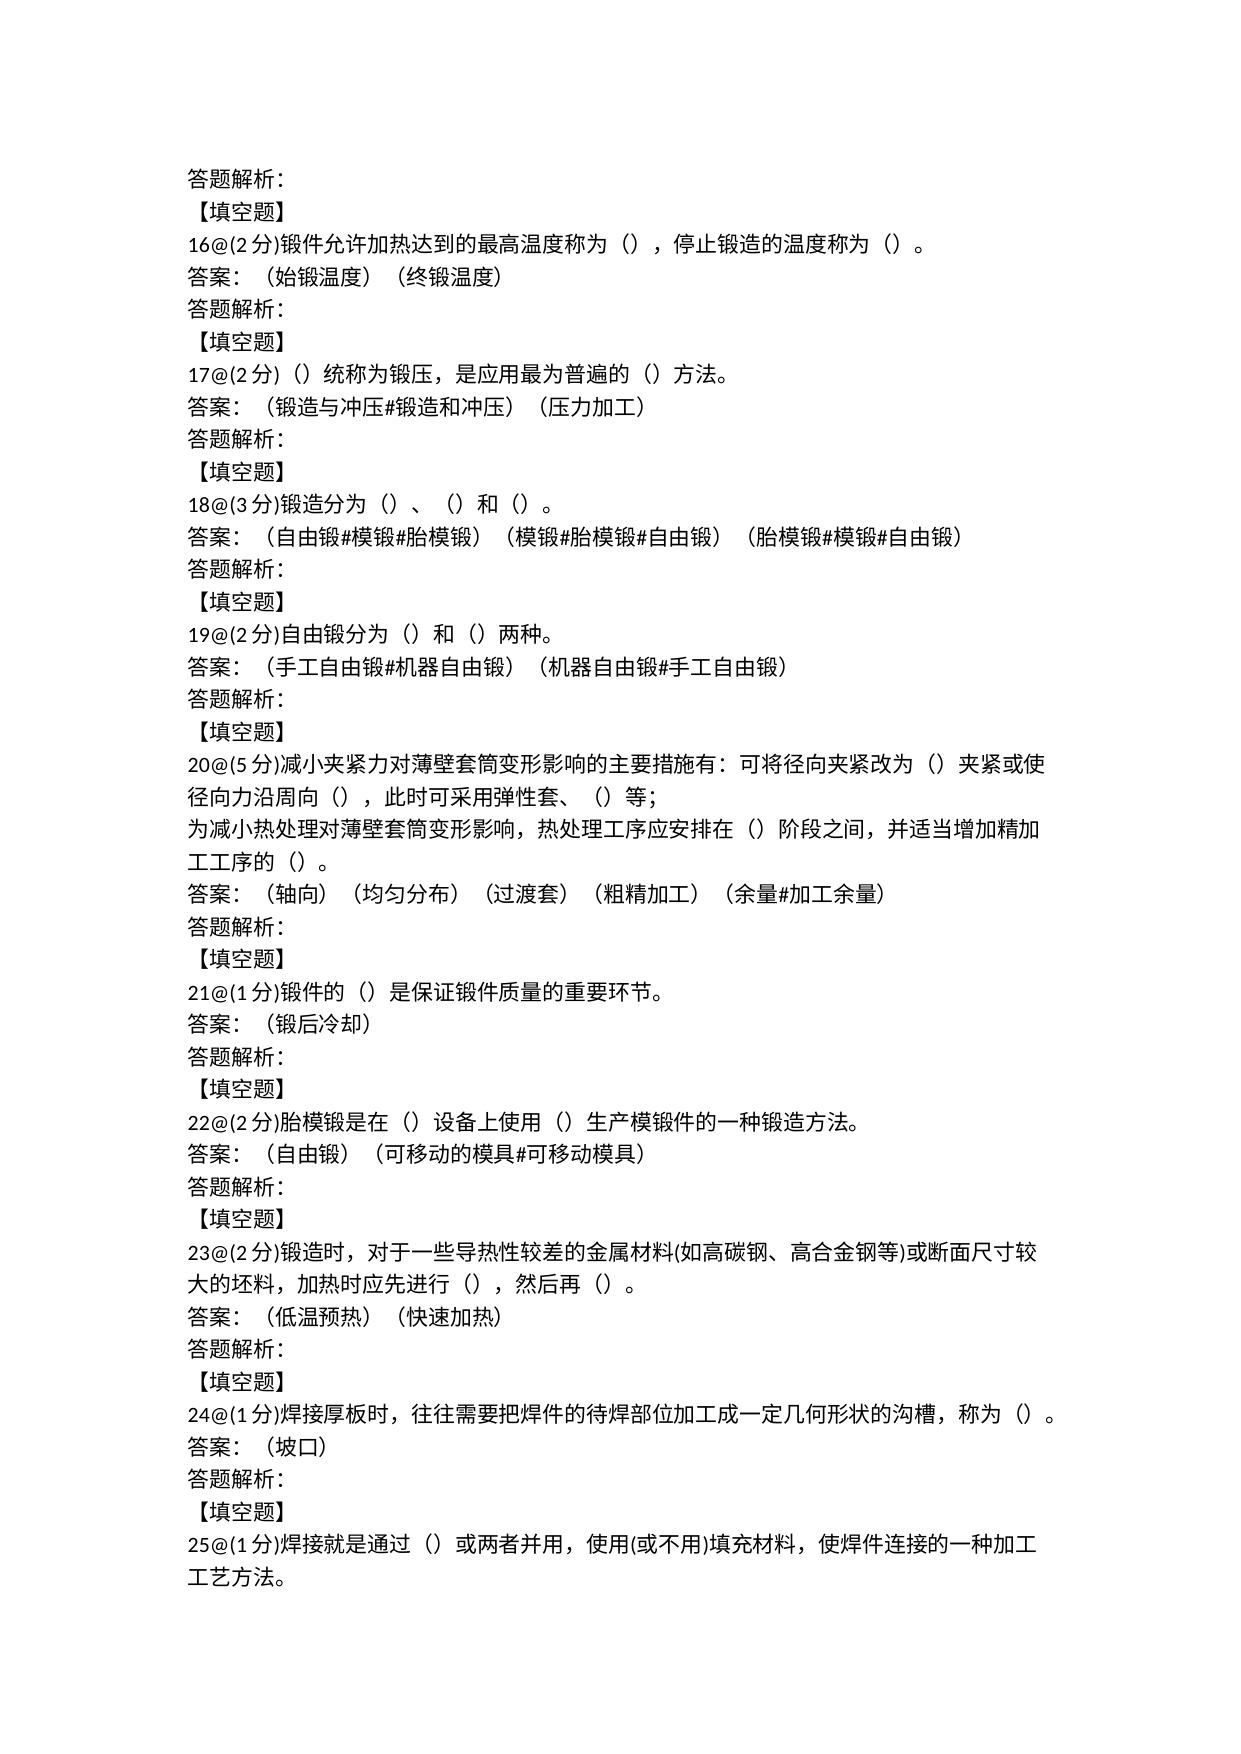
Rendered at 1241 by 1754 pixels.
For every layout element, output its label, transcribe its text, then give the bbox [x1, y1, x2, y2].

text 20@(5分)减小夹紧力对薄壁套筒变形影响的主要措施有：可将径向夹紧改为（）夹紧或使径向力沿周向（），此时可采用弹性套、（）等； [187, 747, 1053, 812]
text 答题解析： [187, 162, 1053, 194]
text 22@(2分)胎模锻是在（）设备上使用（）生产模锻件的一种锻造方法。 [187, 1104, 1053, 1137]
text 19@(2分)自由锻分为（）和（）两种。 [187, 617, 1053, 649]
text 17@(2分)（）统称为锻压，是应用最为普遍的（）方法。 [187, 357, 1053, 389]
text 【填空题】 [187, 324, 1053, 357]
text 答题解析： [187, 292, 1053, 324]
text 【填空题】 [187, 454, 1053, 487]
text 答案：（始锻温度）（终锻温度） [187, 259, 1053, 292]
text 答案：（自由锻）（可移动的模具#可移动模具） [187, 1137, 1053, 1169]
text 答题解析： [187, 1169, 1053, 1202]
text 18@(3分)锻造分为（）、（）和（）。 [187, 487, 1053, 519]
text 答题解析： [187, 1332, 1053, 1364]
text 答案：（锻后冷却） [187, 1007, 1053, 1039]
text 答题解析： [187, 552, 1053, 584]
text 16@(2分)锻件允许加热达到的最高温度称为（），停止锻造的温度称为（）。 [187, 227, 1053, 259]
text 21@(1分)锻件的（）是保证锻件质量的重要环节。 [187, 974, 1053, 1007]
text 答案：（坡口） [187, 1429, 1053, 1462]
text 答题解析： [187, 422, 1053, 454]
text 【填空题】 [187, 714, 1053, 747]
text 【填空题】 [187, 1202, 1053, 1234]
text 24@(1分)焊接厚板时，往往需要把焊件的待焊部位加工成一定几何形状的沟槽，称为（）。 [187, 1397, 1053, 1429]
text 【填空题】 [187, 194, 1053, 227]
text 【填空题】 [187, 1072, 1053, 1104]
text 答案：（自由锻#模锻#胎模锻）（模锻#胎模锻#自由锻）（胎模锻#模锻#自由锻） [187, 519, 1053, 552]
text 答案：（手工自由锻#机器自由锻）（机器自由锻#手工自由锻） [187, 649, 1053, 682]
text 答题解析： [187, 909, 1053, 942]
text 【填空题】 [187, 1494, 1053, 1527]
text 【填空题】 [187, 584, 1053, 617]
text 答案：（锻造与冲压#锻造和冲压）（压力加工） [187, 389, 1053, 422]
text 答题解析： [187, 682, 1053, 714]
text 23@(2分)锻造时，对于一些导热性较差的金属材料(如高碳钢、高合金钢等)或断面尺寸较大的坯料，加热时应先进行（），然后再（）。 [187, 1234, 1053, 1299]
text 答题解析： [187, 1039, 1053, 1072]
text 为减小热处理对薄壁套筒变形影响，热处理工序应安排在（）阶段之间，并适当增加精加工工序的（）。 [187, 812, 1053, 877]
text 答案：（轴向）（均匀分布）（过渡套）（粗精加工）（余量#加工余量） [187, 877, 1053, 909]
text 25@(1分)焊接就是通过（）或两者并用，使用(或不用)填充材料，使焊件连接的一种加工工艺方法。 [187, 1527, 1053, 1592]
text 【填空题】 [187, 942, 1053, 974]
text 答案：（低温预热）（快速加热） [187, 1299, 1053, 1332]
text 【填空题】 [187, 1364, 1053, 1397]
text 答题解析： [187, 1462, 1053, 1494]
